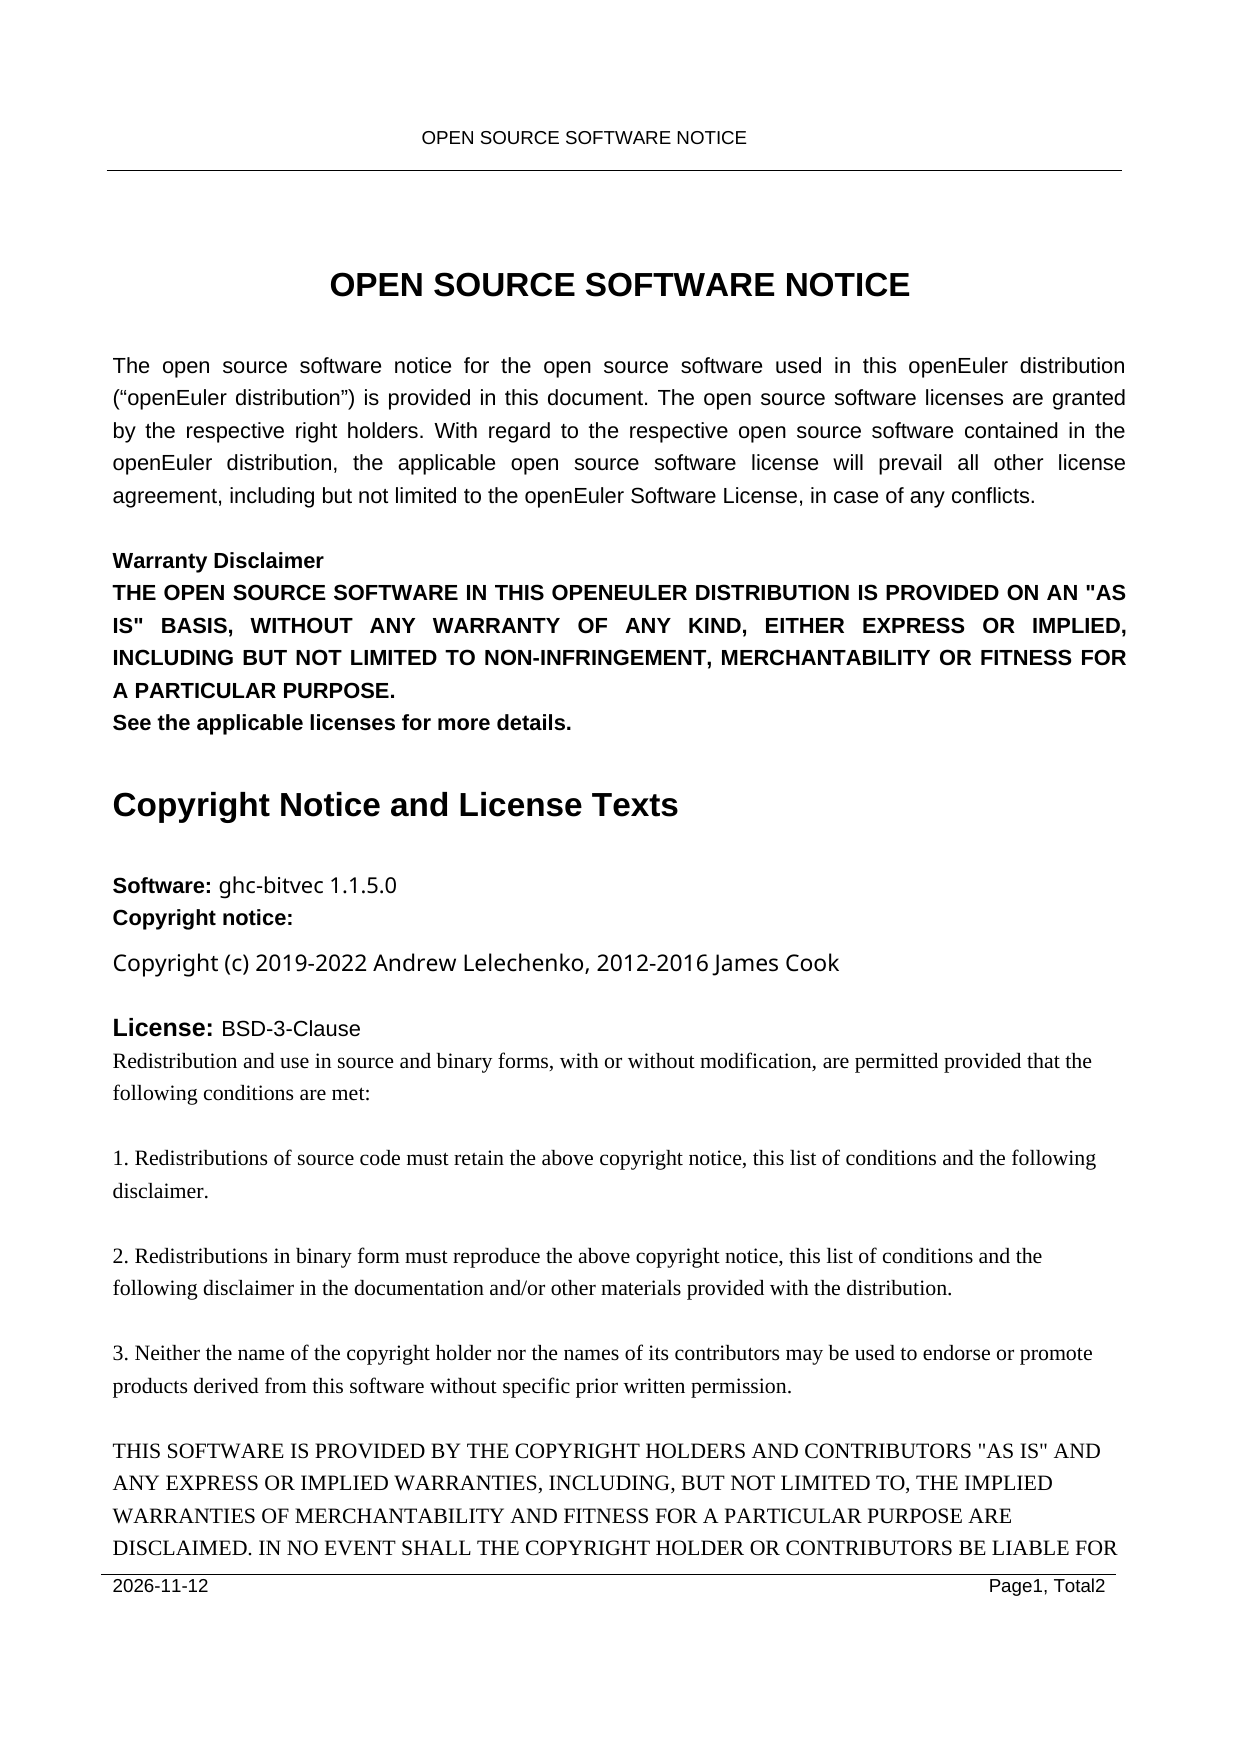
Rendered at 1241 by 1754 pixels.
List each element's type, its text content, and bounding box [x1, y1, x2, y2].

text Copyright (c) 2019-2022 Andrew Lelechenko, 2012-2016 James Cook [112, 947, 1128, 1012]
title Software: ghc-bitvec 1.1.5.0 [112, 869, 1128, 901]
text License: BSD-3-Clause [112, 1012, 1128, 1044]
text Copyright Notice and License Texts [112, 771, 1128, 836]
text Warranty Disclaimer [112, 544, 1128, 576]
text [112, 1044, 1128, 1564]
text THE OPEN SOURCE SOFTWARE IN THIS OPENEULER DISTRIBUTION IS PROVIDED ON AN "AS IS" BASIS, WITHOUT ANY WARRANTY OF ANY KIND, EITHER EXPRESS OR IMPLIED, INCLUDING BUT NOT LIMITED TO NON-INFRINGEMENT, MERCHANTABILITY OR FITNESS FOR A PARTICULAR PURPOSE. See the applicable licenses for more details. [112, 576, 1128, 739]
text Copyright notice: [112, 901, 1128, 934]
text The open source software notice for the open source software used in this openEuler distribution (“openEuler distribution”) is provided in this document. The open source software licenses are granted by the respective right holders. With regard to the respective open source software contained in the openEuler distribution, the applicable open source software license will prevail all other license agreement, including but not limited to the openEuler Software License, in case of any conflicts. [112, 349, 1128, 511]
text OPEN SOURCE SOFTWARE NOTICE [112, 251, 1128, 316]
